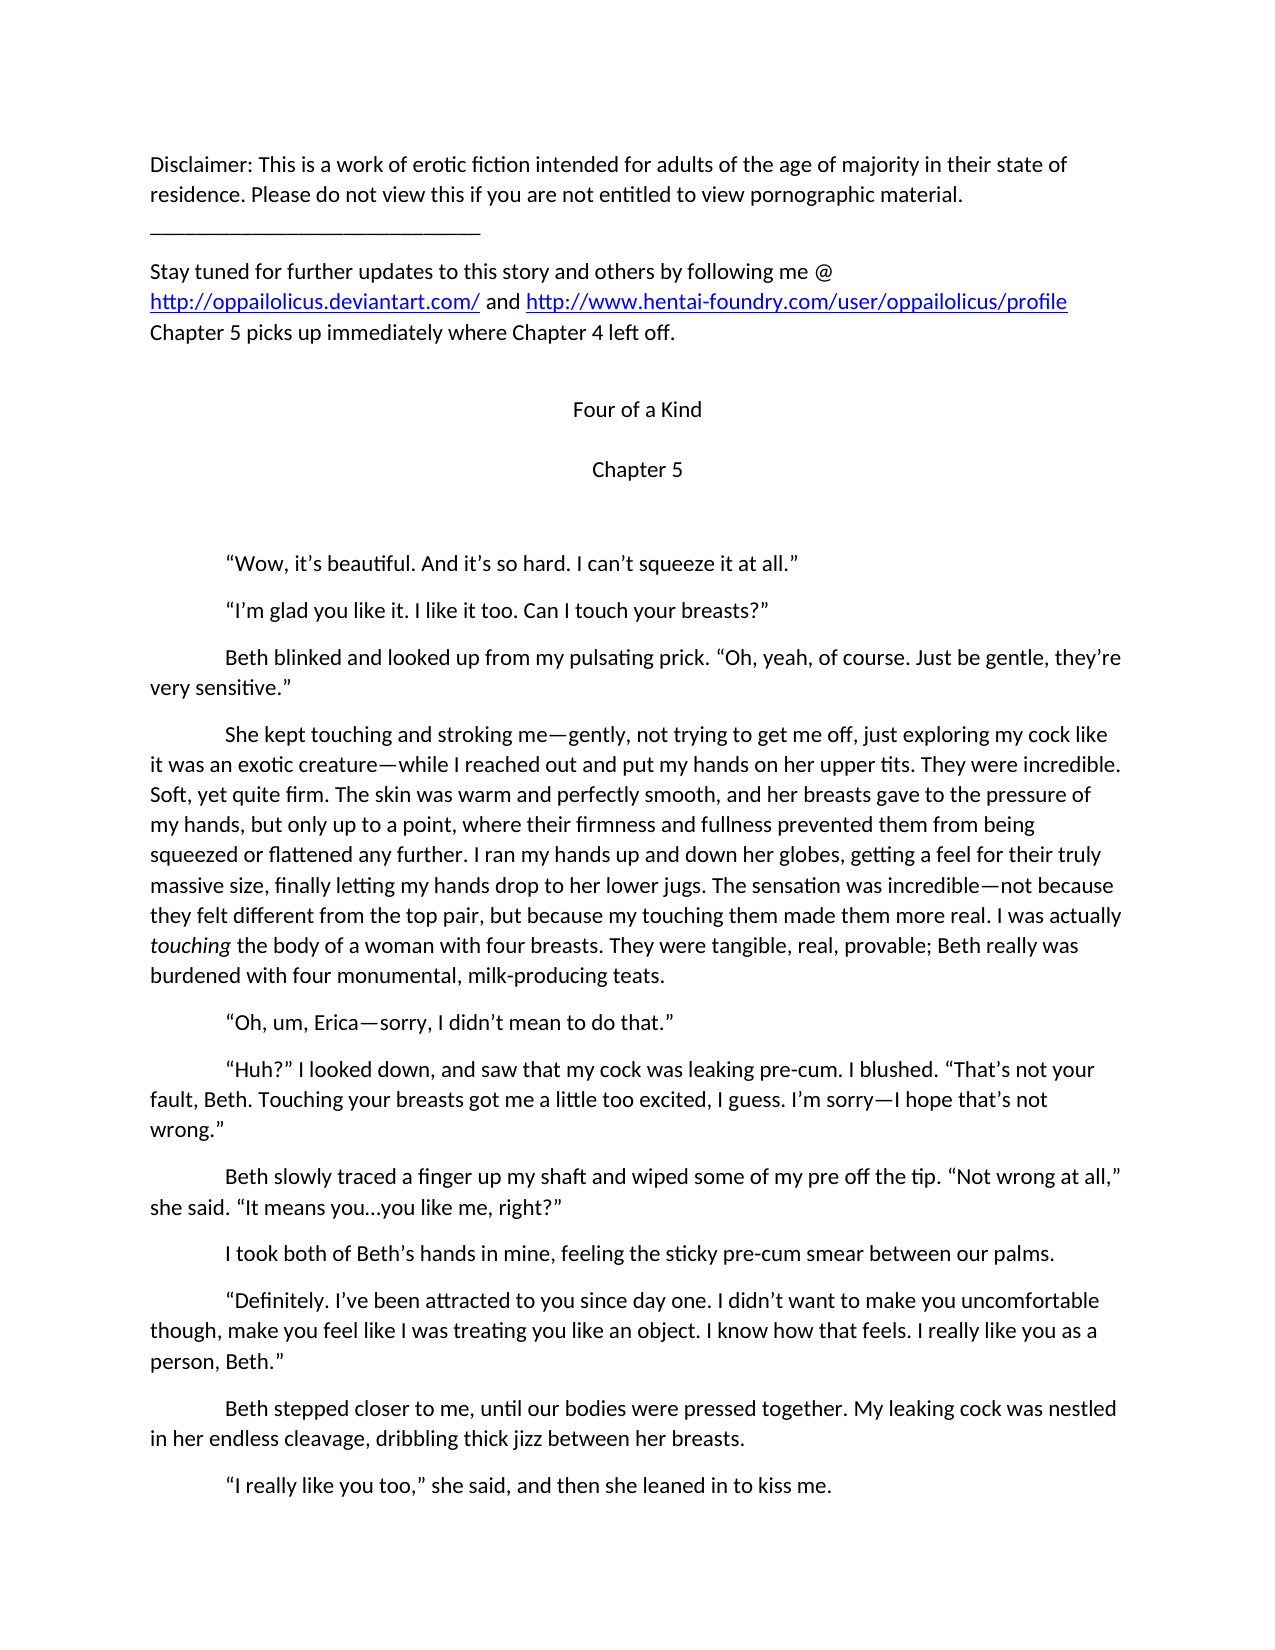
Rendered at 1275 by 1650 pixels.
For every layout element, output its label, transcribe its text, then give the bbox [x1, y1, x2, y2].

text “I really like you too,” she said, and then she leaned in to kiss me. [150, 1471, 1125, 1499]
text “Definitely. I’ve been attracted to you since day one. I didn’t want to make you uncomfortable though, make you feel like I was treating you like an object. I know how that feels. I really like you as a person, Beth.” [150, 1286, 1125, 1375]
text “Wow, it’s beautiful. And it’s so hard. I can’t squeeze it at all.” [150, 549, 1125, 577]
text Four of a Kind Chapter 5 [150, 364, 1125, 483]
text Beth slowly traced a finger up my shaft and wiped some of my pre off the tip. “Not wrong at all,” she said. “It means you…you like me, right?” [150, 1162, 1125, 1221]
text She kept touching and stroking me—gently, not trying to get me off, just exploring my cock like it was an exotic creature—while I reached out and put my hands on her upper tits. They were incredible. Soft, yet quite firm. The skin was warm and perfectly smooth, and her breasts gave to the pressure of my hands, but only up to a point, where their firmness and fullness prevented them from being squeezed or flattened any further. I ran my hands up and down her globes, getting a feel for their truly massive size, finally letting my hands drop to her lower jugs. The sensation was incredible—not because they felt different from the top pair, but because my touching them made them more real. I was actually touching the body of a woman with four breasts. They were tangible, real, provable; Beth really was burdened with four monumental, milk-producing teats. [150, 720, 1125, 989]
text Beth stepped closer to me, until our bodies were pressed together. My leaking cock was nestled in her endless cleavage, dribbling thick jizz between her breasts. [150, 1394, 1125, 1452]
text Stay tuned for further updates to this story and others by following me @ http://oppailolicus.deviantart.com/ and http://www.hentai-foundry.com/user/oppailolicus/profile Chapter 5 picks up immediately where Chapter 4 left off. [150, 257, 1125, 346]
text Beth blinked and looked up from my pulsating prick. “Oh, yeah, of course. Just be gentle, they’re very sensitive.” [150, 643, 1125, 701]
text “Oh, um, Erica—sorry, I didn’t mean to do that.” [150, 1008, 1125, 1036]
text “I’m glad you like it. I like it too. Can I touch your breasts?” [150, 596, 1125, 624]
text “Huh?” I looked down, and saw that my cock was leaking pre-cum. I blushed. “That’s not your fault, Beth. Touching your breasts got me a little too excited, I guess. I’m sorry—I hope that’s not wrong.” [150, 1055, 1125, 1144]
text I took both of Beth’s hands in mine, feeling the sticky pre-cum smear between our palms. [150, 1239, 1125, 1268]
text Disclaimer: This is a work of erotic fiction intended for adults of the age of majority in their state of residence. Please do not view this if you are not entitled to view pornographic material. _____________________________ [150, 150, 1125, 238]
